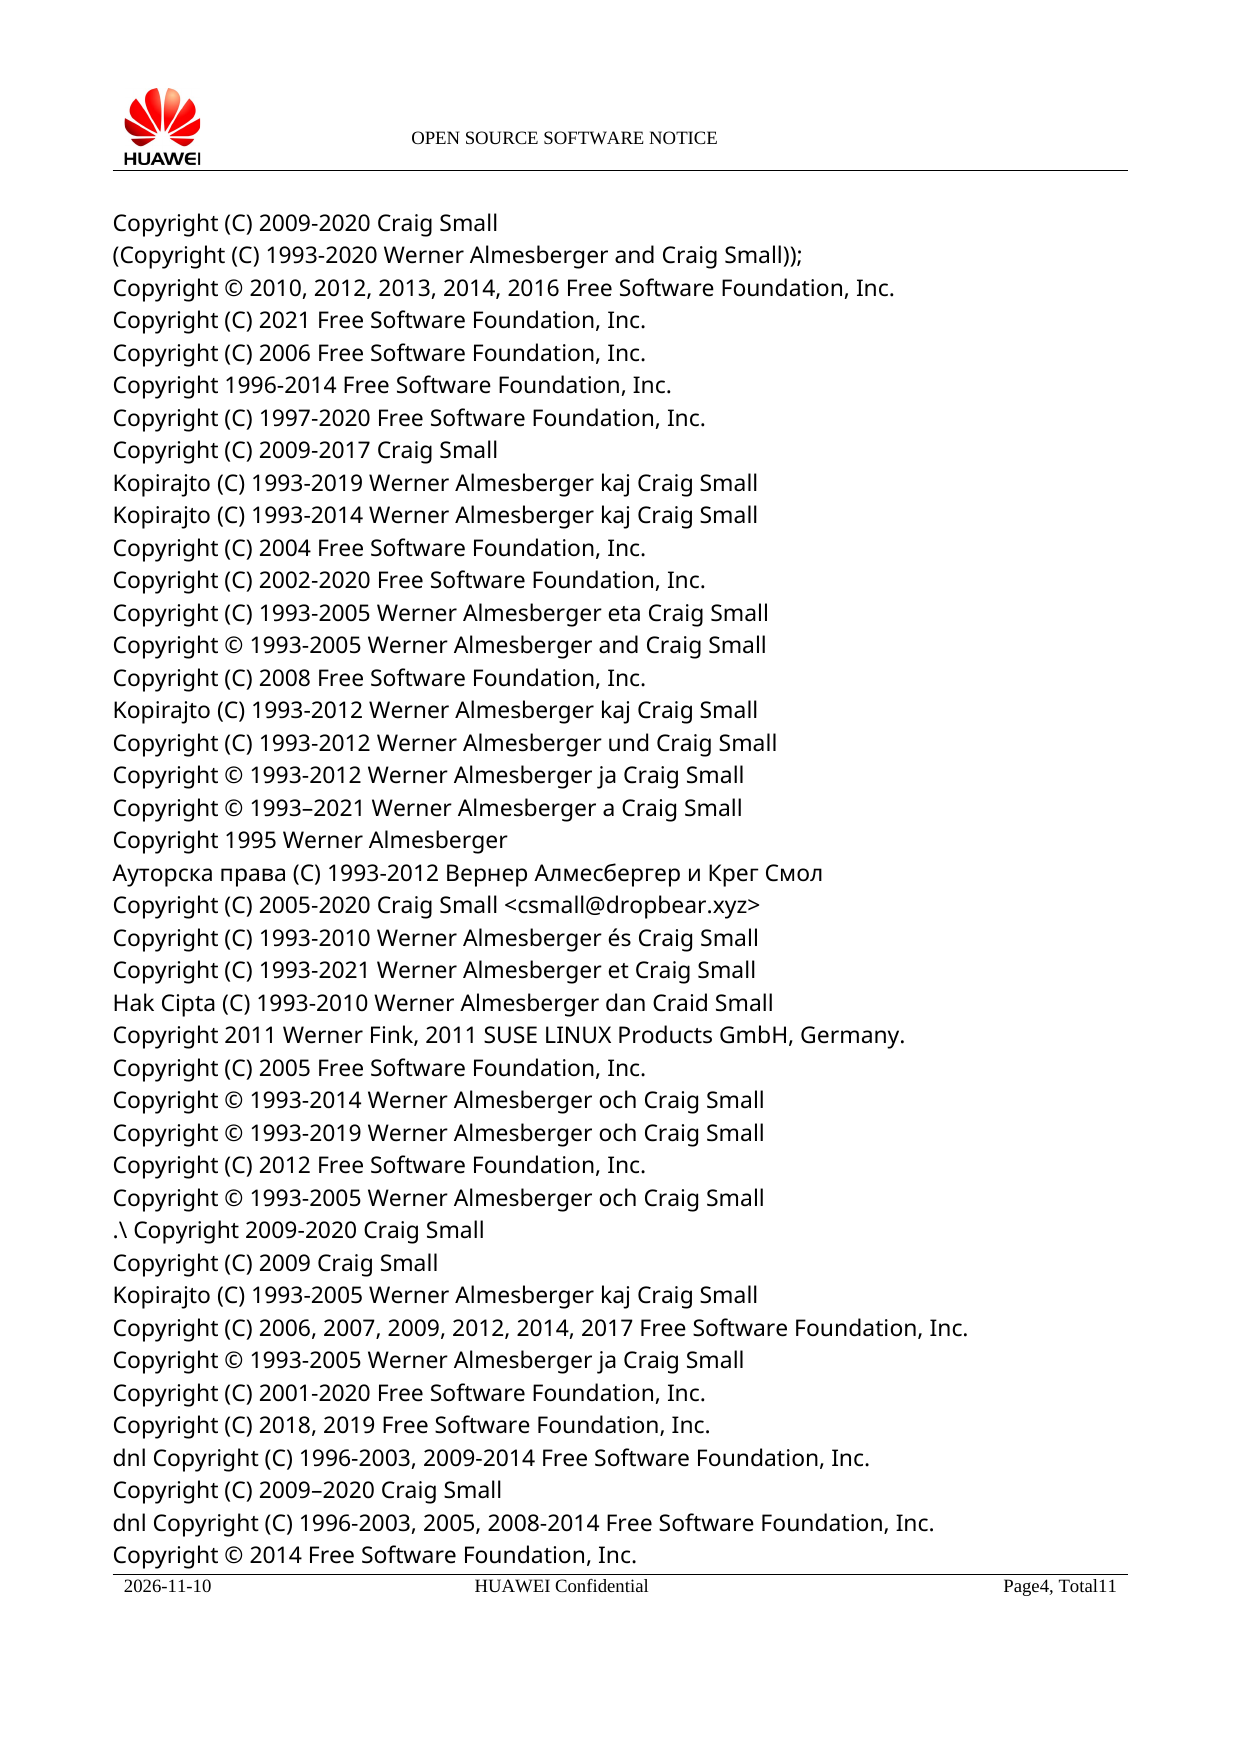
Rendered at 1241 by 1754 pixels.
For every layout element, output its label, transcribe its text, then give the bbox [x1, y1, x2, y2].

picture [124, 88, 201, 165]
